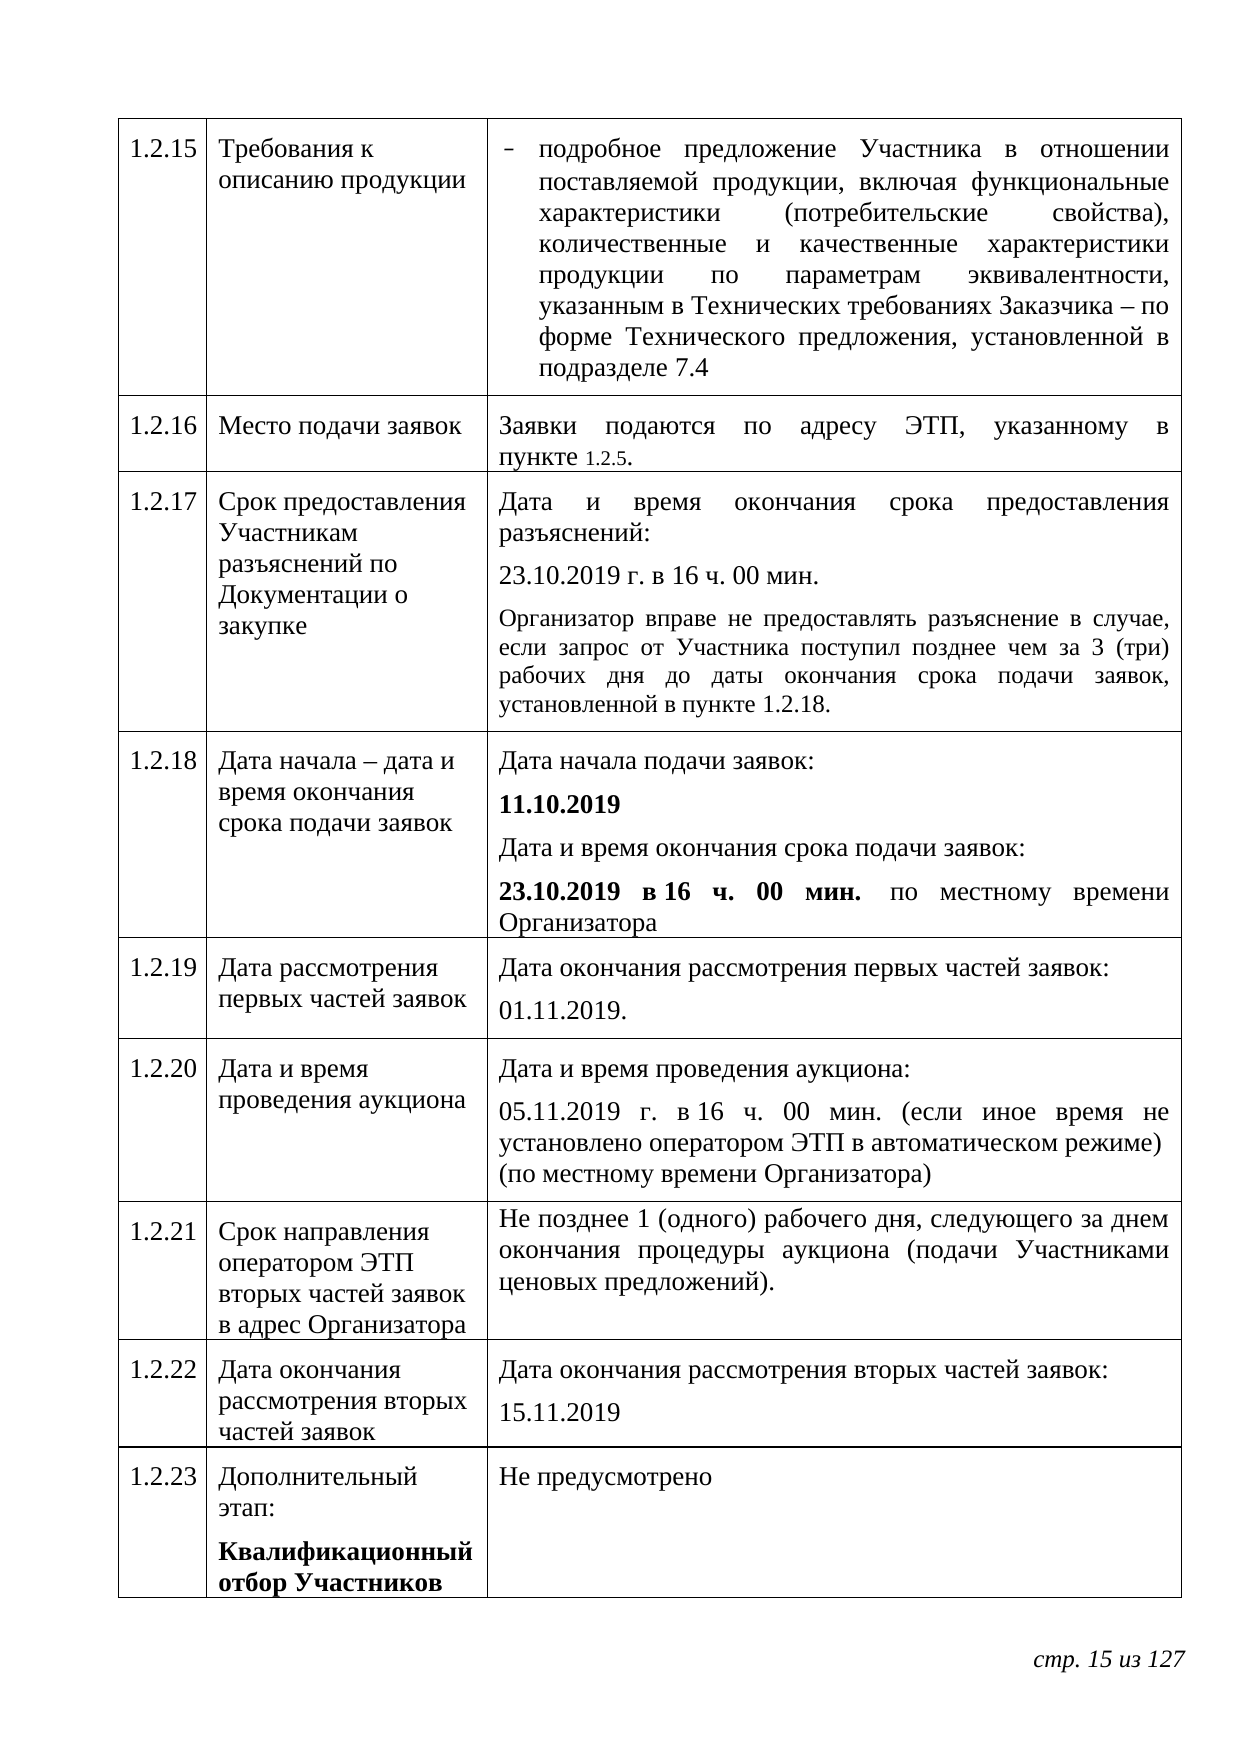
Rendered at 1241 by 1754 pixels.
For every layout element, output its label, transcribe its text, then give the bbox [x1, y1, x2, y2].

table_cell Дата окончания рассмотрения вторых частей заявок: 15.11.2019 [488, 1340, 1181, 1446]
table_cell Дата окончания рассмотрения первых частей заявок: 01.11.2019. [488, 938, 1181, 1038]
table_cell Требования к описанию продукции [207, 119, 487, 395]
table_cell Не предусмотрено [488, 1448, 1181, 1597]
table_cell Не позднее 1 (одного) рабочего дня, следующего за днем окончания процедуры аукциона (подачи Участниками ценовых предложений). [488, 1202, 1181, 1339]
table_cell Дата и время проведения аукциона [207, 1039, 487, 1201]
table_cell [119, 472, 206, 731]
table_cell Дата начала – дата и время окончания срока подачи заявок [207, 732, 487, 937]
table_cell Дата рассмотрения первых частей заявок [207, 938, 487, 1038]
table_cell Срок направления оператором ЭТП вторых частей заявок в адрес Организатора [207, 1202, 487, 1339]
table_cell Дата окончания рассмотрения вторых частей заявок [207, 1340, 487, 1446]
table_cell [119, 119, 206, 395]
table_cell Дата и время окончания срока предоставления разъяснений: 23.10.2019 г. в 16 ч. 00 мин. Организатор вправе не предоставлять разъяснение в случае, если запрос от Участника поступил позднее чем за 3 (три) рабочих дня до даты окончания срока подачи заявок, установленной в пункте 1.2.18. [488, 472, 1181, 731]
table_cell [119, 1039, 206, 1201]
table_cell [119, 1202, 206, 1339]
table_cell Срок предоставления Участникам разъяснений по Документации о закупке [207, 472, 487, 731]
table_cell Заявки подаются по адресу ЭТП, указанному в пункте 1.2.5. [488, 396, 1181, 471]
table_cell [119, 1340, 206, 1446]
table_cell [119, 732, 206, 937]
table_cell Место подачи заявок [207, 396, 487, 471]
table_cell [119, 1448, 206, 1597]
table_cell подробное предложение Участника в отношении поставляемой продукции, включая функциональные характеристики (потребительские свойства), количественные и качественные характеристики продукции по параметрам эквивалентности, указанным в Технических требованиях Заказчика – по форме Технического предложения, установленной в подразделе 7.4 [488, 119, 1181, 395]
table_cell [119, 938, 206, 1038]
table_cell [119, 396, 206, 471]
table_cell Дополнительный этап: Квалификационный отбор Участников [207, 1448, 487, 1597]
table_cell Дата и время проведения аукциона: 05.11.2019 г. в 16 ч. 00 мин. (если иное время не установлено оператором ЭТП в автоматическом режиме) (по местному времени Организатора) [488, 1039, 1181, 1201]
table_cell Дата начала подачи заявок: 11.10.2019 Дата и время окончания срока подачи заявок: 23.10.2019 в 16 ч. 00 мин. по местному времени Организатора [488, 732, 1181, 937]
